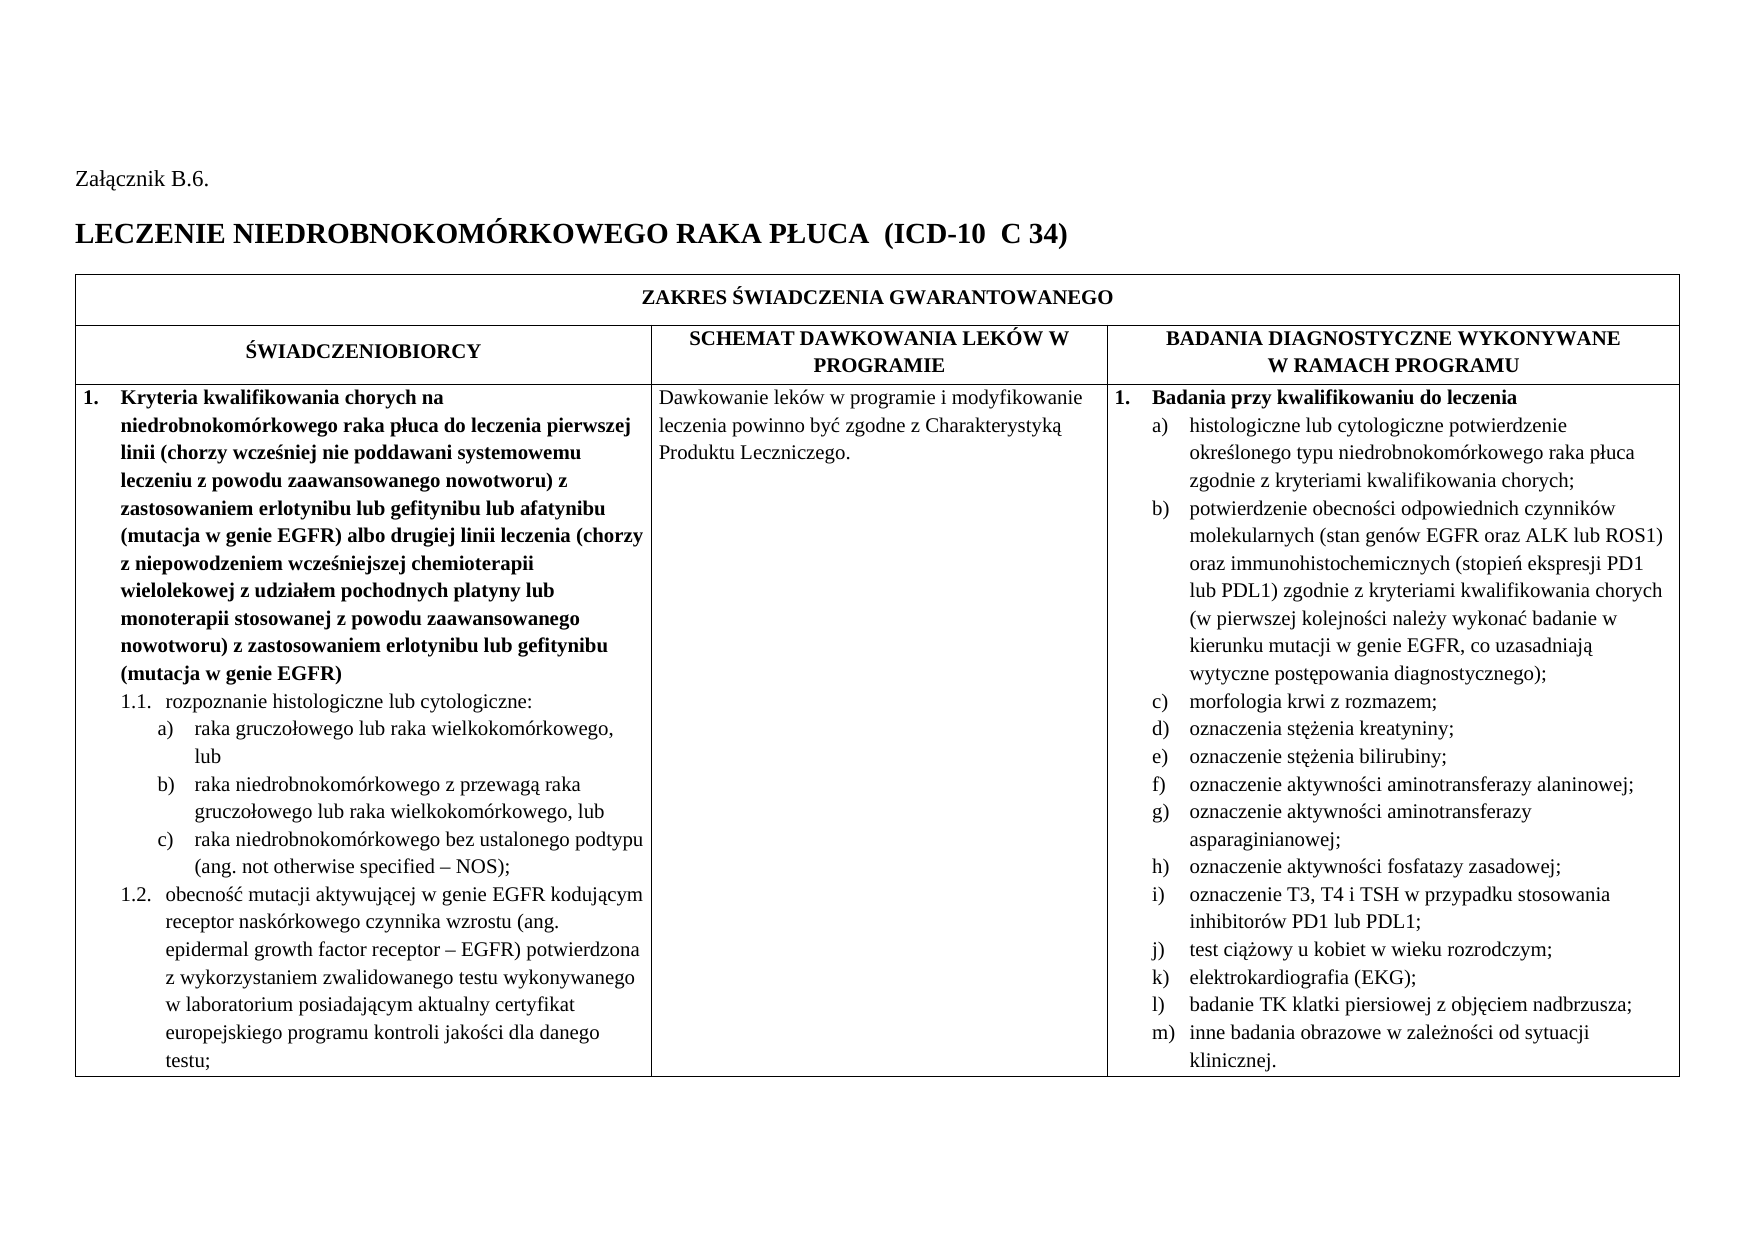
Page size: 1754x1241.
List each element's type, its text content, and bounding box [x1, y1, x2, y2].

text Załącznik B.6. [75, 165, 1679, 192]
text LECZENIE NIEDROBNOKOMÓRKOWEGO RAKA PŁUCA (ICD-10 C 34) [75, 216, 1679, 249]
table_header ZAKRES ŚWIADCZENIA GWARANTOWANEGO [76, 275, 1679, 324]
table_cell ŚWIADCZENIOBIORCY [76, 326, 651, 384]
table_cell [652, 385, 1107, 1076]
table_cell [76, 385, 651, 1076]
table_cell SCHEMAT DAWKOWANIA LEKÓW W PROGRAMIE [652, 326, 1107, 384]
table_cell BADANIA DIAGNOSTYCZNE WYKONYWANE W RAMACH PROGRAMU [1108, 326, 1679, 384]
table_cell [1108, 385, 1679, 1076]
